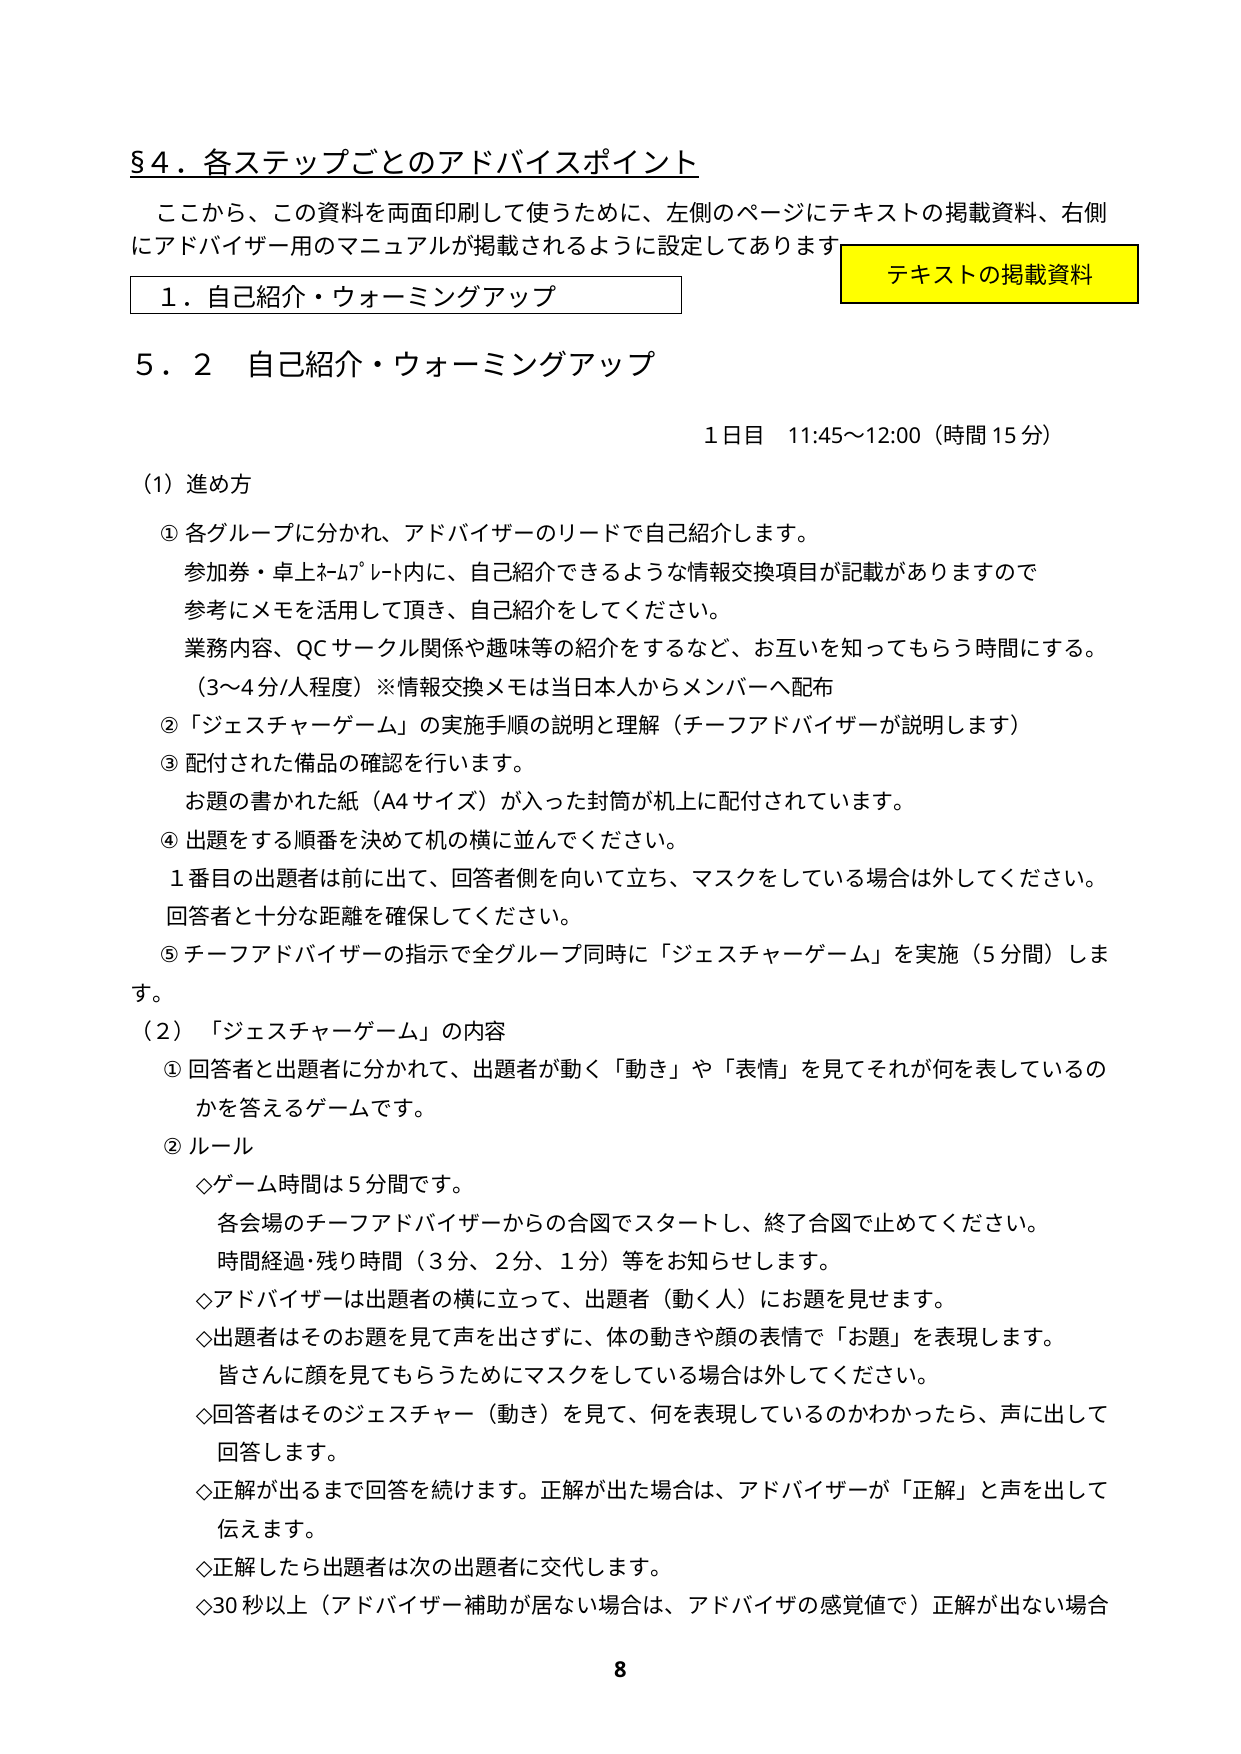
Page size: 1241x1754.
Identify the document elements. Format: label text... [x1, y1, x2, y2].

text お題の書かれた紙（A4サイズ）が入った封筒が机上に配付されています。 [130, 783, 1110, 817]
text ① 回答者と出題者に分かれて、出題者が動く「動き」や「表情」を見てそれが何を表しているのかを答えるゲームです。 [163, 1051, 1110, 1123]
text 回答者と十分な距離を確保してください。 [130, 898, 1110, 932]
text ここから、この資料を両面印刷して使うために、左側のページにテキストの掲載資料、右側にアドバイザー用のマニュアルが掲載されるように設定してあります。 [130, 194, 1110, 262]
text ⑤チーフアドバイザーの指示で全グループ同時に「ジェスチャーゲーム」を実施（5分間）します。 [130, 936, 1110, 1008]
text 業務内容、QCサークル関係や趣味等の紹介をするなど、お互いを知ってもらう時間にする。（3～4分/人程度）※情報交換メモは当日本人からメンバーへ配布 [184, 630, 1110, 702]
text ◇回答者はそのジェスチャー（動き）を見て、何を表現しているのかわかったら、声に出して回答します。 [196, 1396, 1110, 1468]
text ④ 出題をする順番を決めて机の横に並んでください。 [130, 822, 1110, 855]
text （1）進め方 [130, 466, 977, 500]
text １日目 11:45～12:00（時間 15分） [222, 417, 1064, 450]
text ②「ジェスチャーゲーム」の実施手順の説明と理解（チーフアドバイザーが説明します） [130, 707, 1110, 741]
text ◇正解が出るまで回答を続けます。正解が出た場合は、アドバイザーが「正解」と声を出して伝えます。 [196, 1473, 1110, 1545]
text （２） 「ジェスチャーゲーム」の内容 [130, 1013, 1110, 1047]
text ◇正解したら出題者は次の出題者に交代します。 [130, 1549, 1110, 1583]
text 各会場のチーフアドバイザーからの合図でスタートし、終了合図で止めてください。 [130, 1205, 1110, 1238]
text ◇ゲーム時間は5分間です。 [130, 1166, 1110, 1200]
text 皆さんに顔を見てもらうためにマスクをしている場合は外してください。 [130, 1358, 1110, 1391]
text ① 各グループに分かれ、アドバイザーのリードで自己紹介します。 [130, 516, 1110, 549]
text ５．２ 自己紹介・ウォーミングアップ [130, 329, 1110, 396]
text 参加券・卓上ﾈｰﾑﾌﾟﾚｰﾄ内に、自己紹介できるような情報交換項目が記載がありますので [184, 554, 1110, 587]
text １番目の出題者は前に出て、回答者側を向いて立ち、マスクをしている場合は外してください。 [130, 860, 1110, 893]
text １．自己紹介・ウォーミングアップ [130, 262, 1110, 329]
text ③ 配付された備品の確認を行います。 [130, 745, 1110, 779]
text ◇出題者はそのお題を見て声を出さずに、体の動きや顔の表情で「お題」を表現します。 [130, 1319, 1110, 1353]
text 時間経過･残り時間（３分、２分、１分）等をお知らせします。 [130, 1243, 1110, 1276]
text §４．各ステップごとのアドバイスポイント [130, 127, 1106, 194]
text ② ルール [130, 1128, 1110, 1162]
text ◇アドバイザーは出題者の横に立って、出題者（動く人）にお題を見せます。 [130, 1281, 1110, 1315]
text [196, 1588, 1110, 1621]
text 参考にメモを活用して頂き、自己紹介をしてください。 [184, 592, 1110, 626]
